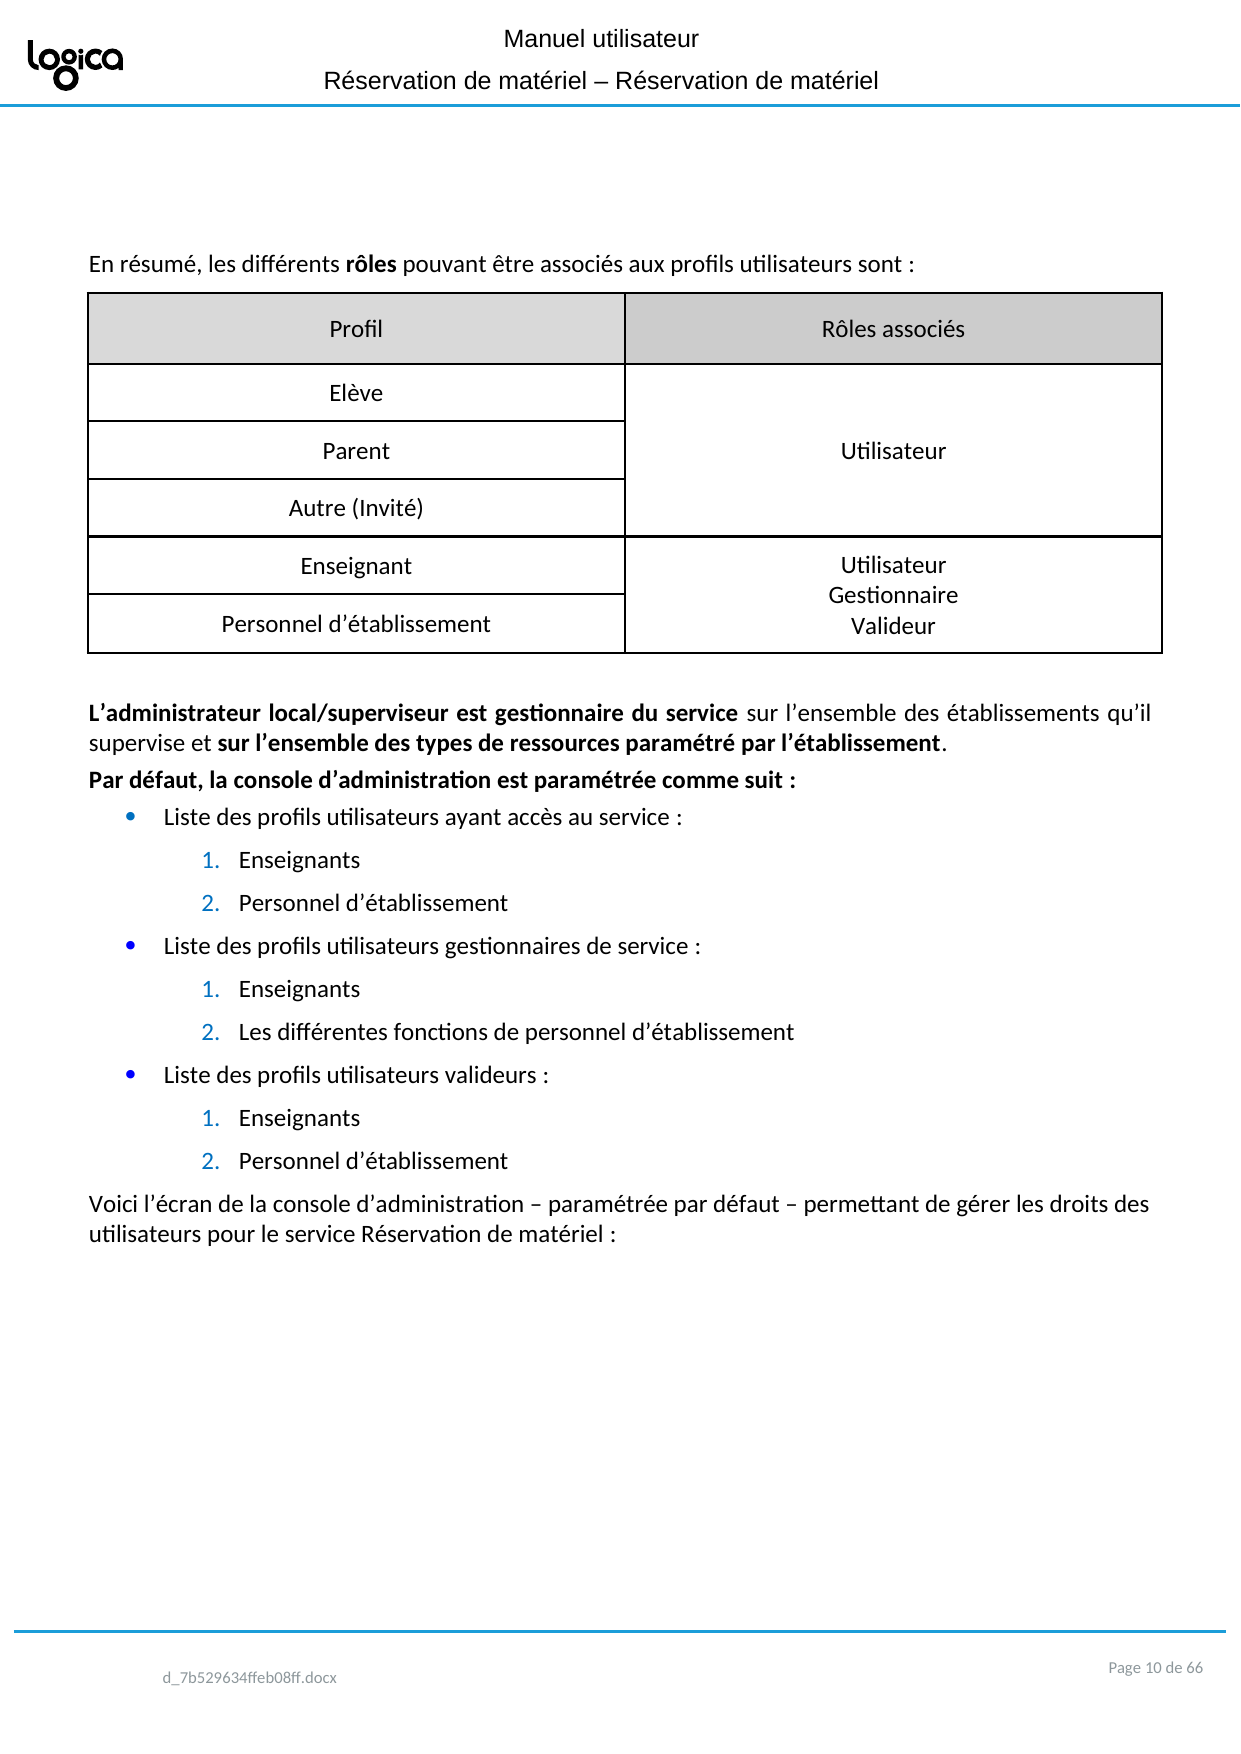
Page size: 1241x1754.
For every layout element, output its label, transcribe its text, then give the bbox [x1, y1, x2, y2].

text L’administrateur local/superviseur est gestionnaire du service sur l’ensemble des établissements qu’il supervise et sur l’ensemble des types de ressources paramétré par l’établissement. [89, 697, 1152, 758]
text Liste des profils utilisateurs gestionnaires de service : [126, 930, 1152, 960]
table_cell Elève [89, 365, 624, 420]
list Enseignants [201, 973, 1152, 1003]
table_cell Personnel d’établissement [89, 595, 624, 652]
table_header Profil [89, 294, 624, 363]
table_cell Utilisateur [626, 365, 1161, 535]
table_cell Parent [89, 422, 624, 478]
text En résumé, les différents rôles pouvant être associés aux profils utilisateurs sont : [89, 248, 1152, 279]
list Liste des profils utilisateurs ayant accès au service : [126, 801, 1152, 831]
text Voici l’écran de la console d’administration – paramétrée par défaut – permettant de gérer les droits des utilisateurs pour le service Réservation de matériel : [89, 1188, 1152, 1249]
list Personnel d’établissement [201, 887, 1152, 917]
list Personnel d’établissement [201, 1145, 1152, 1175]
text Par défaut, la console d’administration est paramétrée comme suit : [89, 764, 1152, 794]
list Enseignants [201, 844, 1152, 874]
table_header Rôles associés [626, 294, 1161, 363]
table_cell Utilisateur Gestionnaire Valideur [626, 538, 1161, 652]
list Enseignants [201, 1102, 1152, 1132]
list Les différentes fonctions de personnel d’établissement [201, 1016, 1152, 1046]
text Liste des profils utilisateurs valideurs : [126, 1059, 1152, 1089]
table_cell Autre (Invité) [89, 480, 624, 535]
table_cell Enseignant [89, 538, 624, 593]
